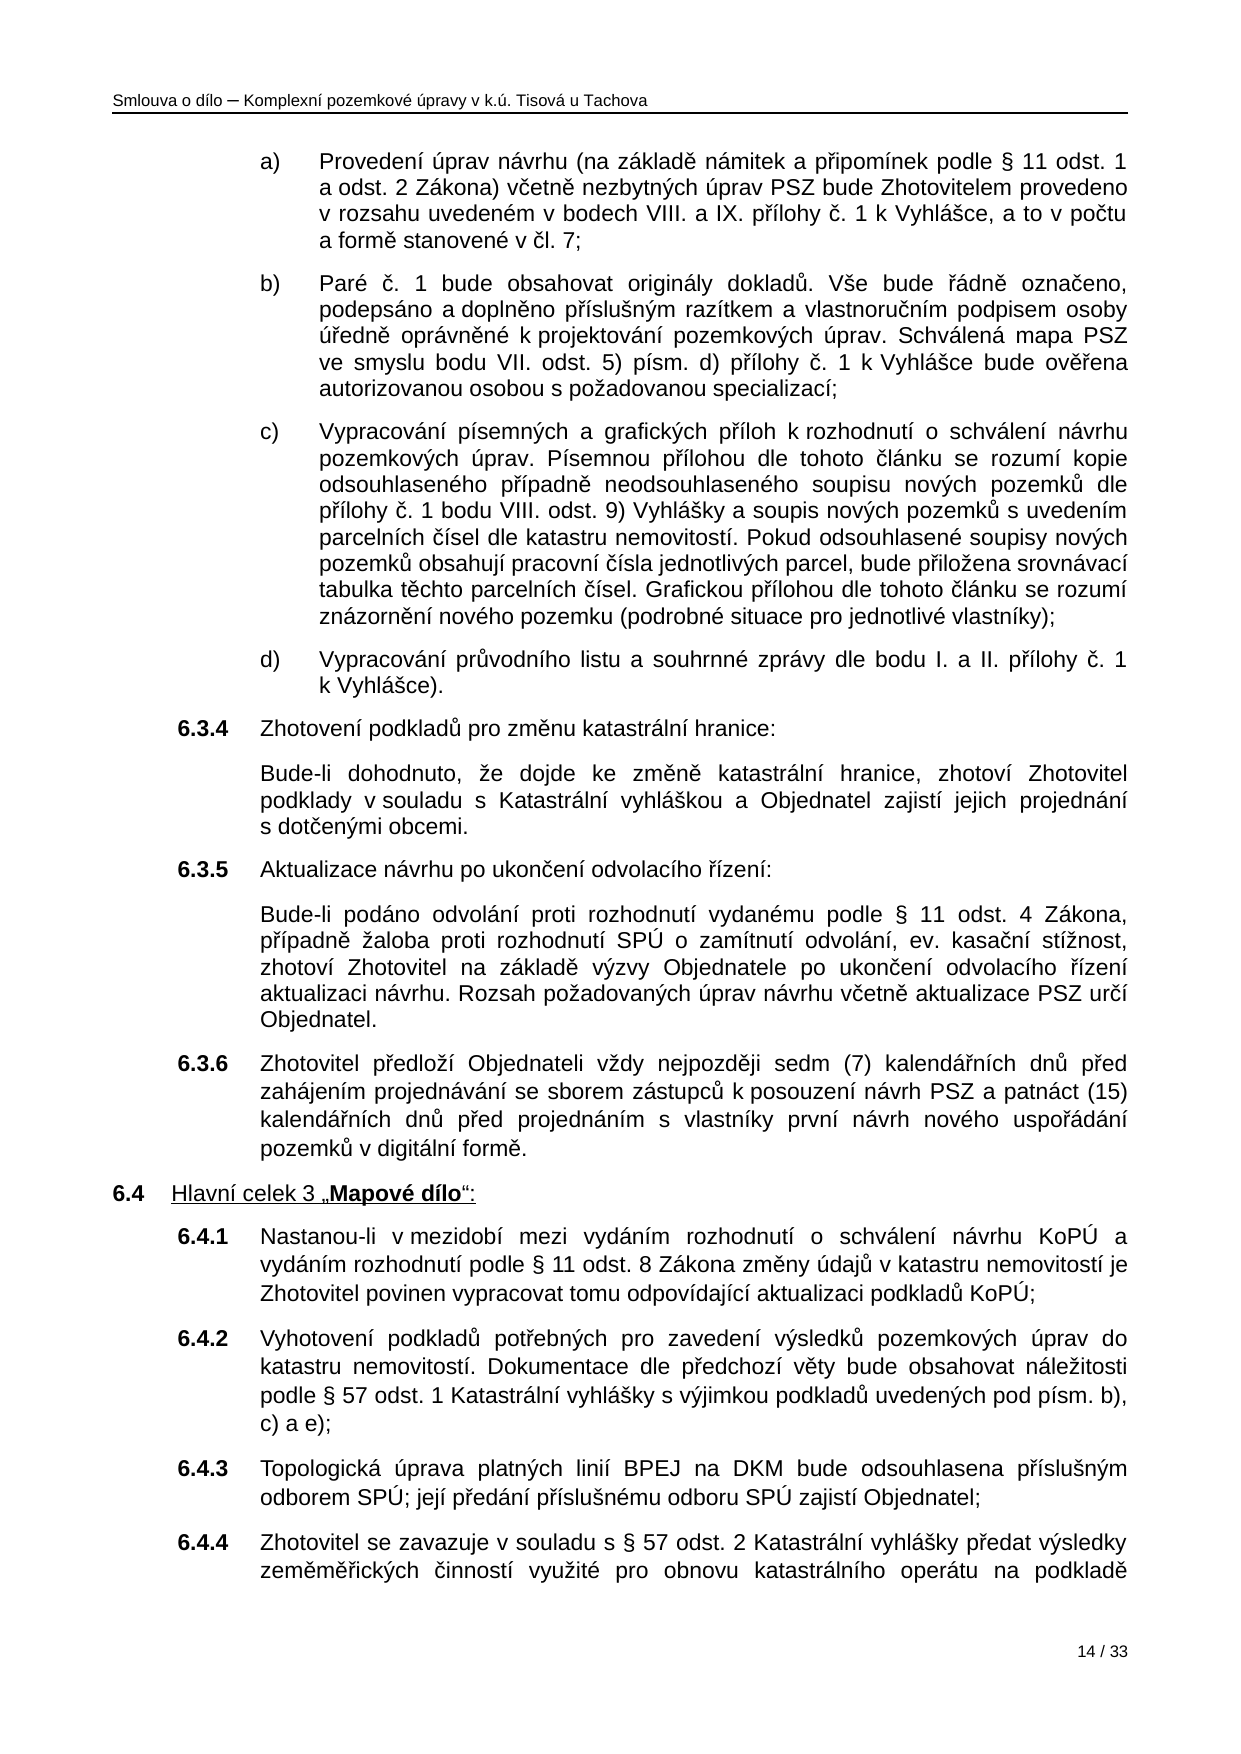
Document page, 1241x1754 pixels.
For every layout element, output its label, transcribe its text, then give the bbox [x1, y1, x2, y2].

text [177, 1529, 1128, 1584]
text Hlavní celek 3 „Mapové dílo“: [112, 1180, 1128, 1206]
list Bude-li dohodnuto, že dojde ke změně katastrální hranice, zhotoví Zhotovitel podklady v souladu s Katastrální vyhláškou a Objednatel zajistí jejich projednání s dotčenými obcemi. [260, 760, 1128, 839]
text Zhotovení podkladů pro změnu katastrální hranice: [177, 715, 1128, 741]
list Vypracování písemných a grafických příloh k rozhodnutí o schválení návrhu pozemkových úprav. Písemnou přílohou dle tohoto článku se rozumí kopie odsouhlaseného případně neodsouhlaseného soupisu nových pozemků dle přílohy č. 1 bodu VIII. odst. 9) Vyhlášky a soupis nových pozemků s uvedením parcelních čísel dle katastru nemovitostí. Pokud odsouhlasené soupisy nových pozemků obsahují pracovní čísla jednotlivých parcel, bude přiložena srovnávací tabulka těchto parcelních čísel. Grafickou přílohou dle tohoto článku se rozumí znázornění nového pozemku (podrobné situace pro jednotlivé vlastníky); [260, 418, 1128, 629]
list Bude-li podáno odvolání proti rozhodnutí vydanému podle § 11 odst. 4 Zákona, případně žaloba proti rozhodnutí SPÚ o zamítnutí odvolání, ev. kasační stížnost, zhotoví Zhotovitel na základě výzvy Objednatele po ukončení odvolacího řízení aktualizaci návrhu. Rozsah požadovaných úprav návrhu včetně aktualizace PSZ určí Objednatel. [260, 901, 1128, 1033]
text Vyhotovení podkladů potřebných pro zavedení výsledků pozemkových úprav do katastru nemovitostí. Dokumentace dle předchozí věty bude obsahovat náležitosti podle § 57 odst. 1 Katastrální vyhlášky s výjimkou podkladů uvedených pod písm. b), c) a e); [177, 1325, 1128, 1437]
text Nastanou-li v mezidobí mezi vydáním rozhodnutí o schválení návrhu KoPÚ a vydáním rozhodnutí podle § 11 odst. 8 Zákona změny údajů v katastru nemovitostí je Zhotovitel povinen vypracovat tomu odpovídající aktualizaci podkladů KoPÚ; [177, 1223, 1128, 1306]
text Topologická úprava platných linií BPEJ na DKM bude odsouhlasena příslušným odborem SPÚ; její předání příslušnému odboru SPÚ zajistí Objednatel; [177, 1455, 1128, 1510]
text Aktualizace návrhu po ukončení odvolacího řízení: [177, 856, 1128, 882]
list Paré č. 1 bude obsahovat originály dokladů. Vše bude řádně označeno, podepsáno a doplněno příslušným razítkem a vlastnoručním podpisem osoby úředně oprávněné k projektování pozemkových úprav. Schválená mapa PSZ ve smyslu bodu VII. odst. 5) písm. d) přílohy č. 1 k Vyhlášce bude ověřena autorizovanou osobou s požadovanou specializací; [260, 270, 1128, 402]
list Vypracování průvodního listu a souhrnné zprávy dle bodu I. a II. přílohy č. 1 k Vyhlášce). [260, 646, 1128, 698]
text Zhotovitel předloží Objednateli vždy nejpozději sedm (7) kalendářních dnů před zahájením projednávání se sborem zástupců k posouzení návrh PSZ a patnáct (15) kalendářních dnů před projednáním s vlastníky první návrh nového uspořádání pozemků v digitální formě. [177, 1049, 1128, 1161]
list Provedení úprav návrhu (na základě námitek a připomínek podle § 11 odst. 1 a odst. 2 Zákona) včetně nezbytných úprav PSZ bude Zhotovitelem provedeno v rozsahu uvedeném v bodech VIII. a IX. přílohy č. 1 k Vyhlášce, a to v počtu a formě stanovené v čl. 7; [260, 148, 1128, 253]
